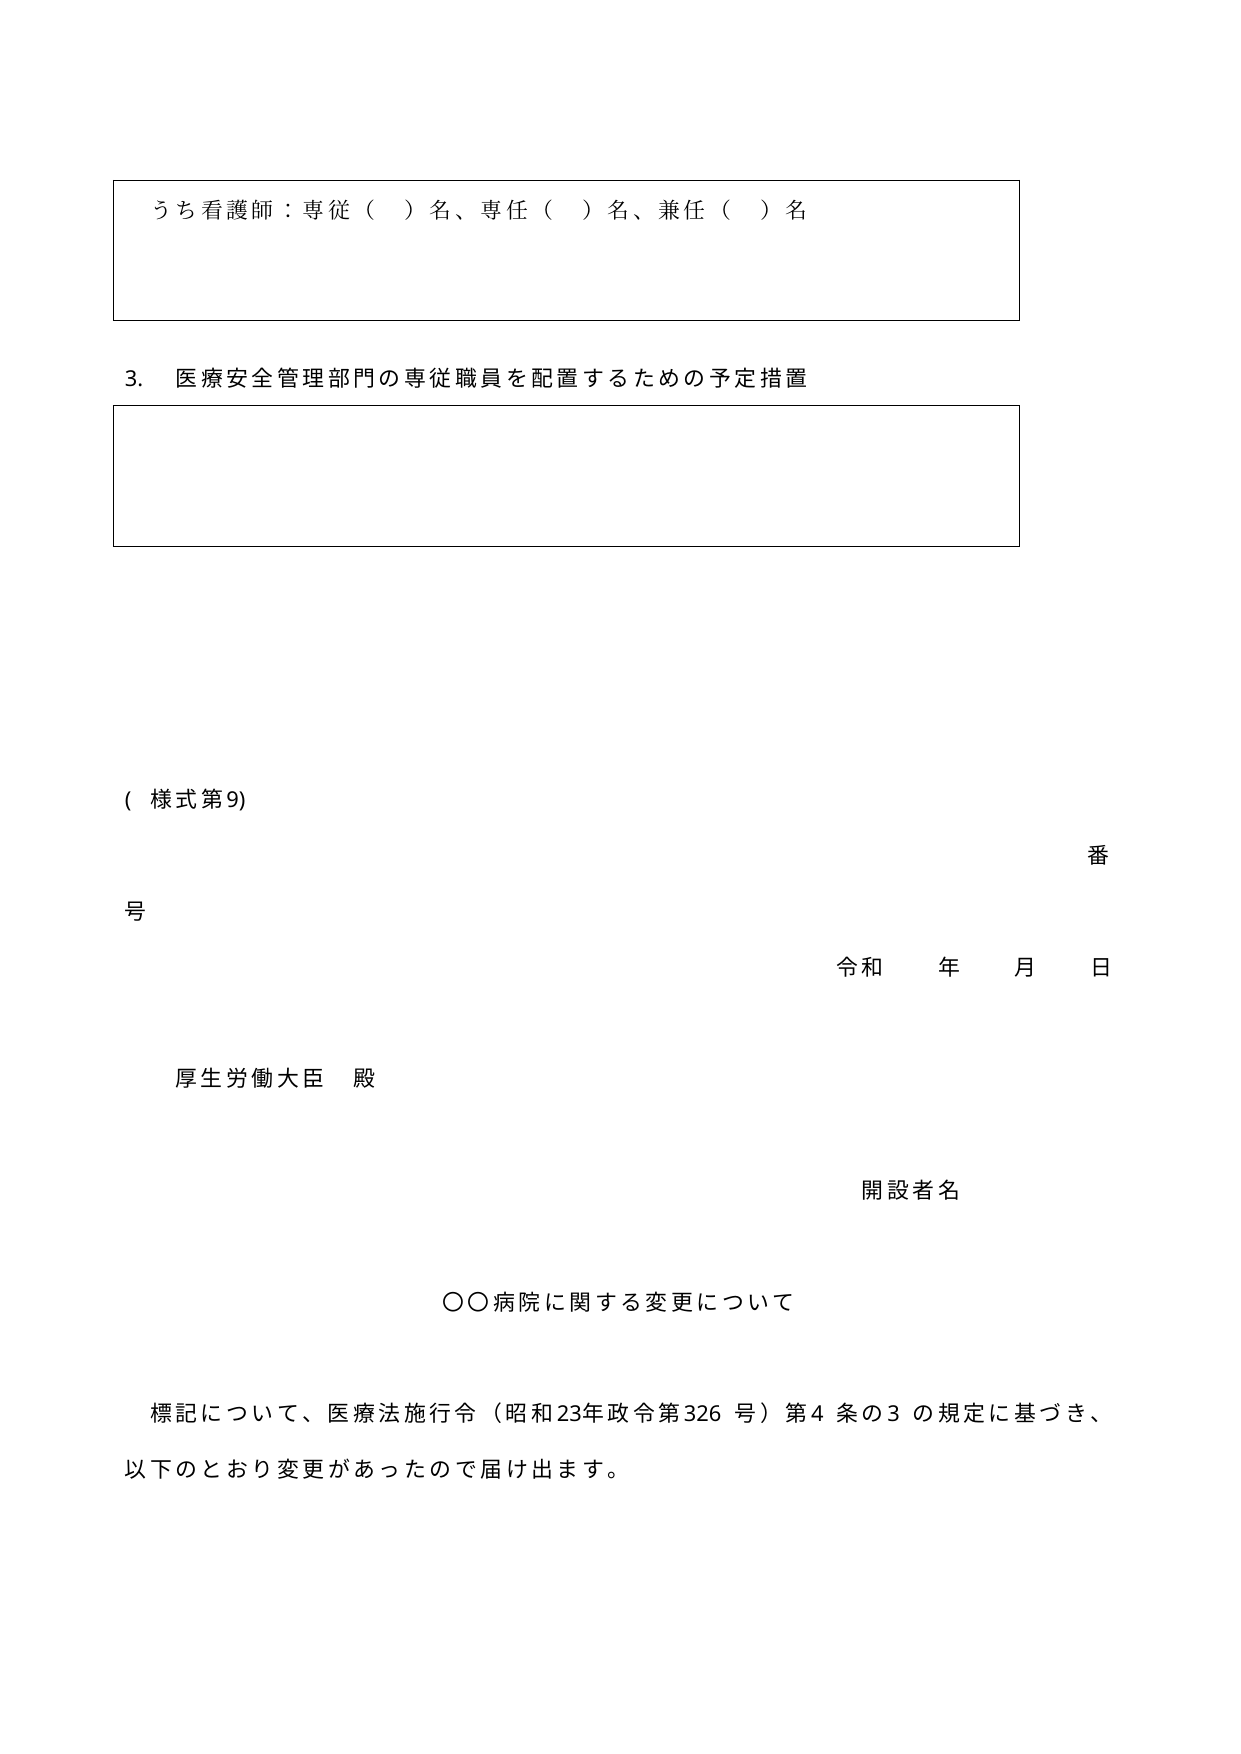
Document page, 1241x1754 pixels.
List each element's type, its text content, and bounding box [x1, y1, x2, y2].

text 〇〇病院に関する変更について [124, 1273, 1116, 1328]
list 医療安全管理部門の専従職員を配置するための予定措置 [124, 349, 1116, 405]
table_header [114, 181, 1019, 320]
text 開設者名 [124, 1161, 1116, 1217]
text 厚生労働大臣 殿 [124, 1049, 1116, 1105]
text 標記について、医療法施行令（昭和23年政令第326号）第4条の3の規定に基づき、以下のとおり変更があったので届け出ます。 [124, 1384, 1116, 1496]
text (様式第9) [124, 770, 1116, 826]
text 令和 年 月 日 [124, 938, 1116, 993]
table_header [114, 406, 1019, 546]
text 番 号 [124, 826, 1116, 938]
